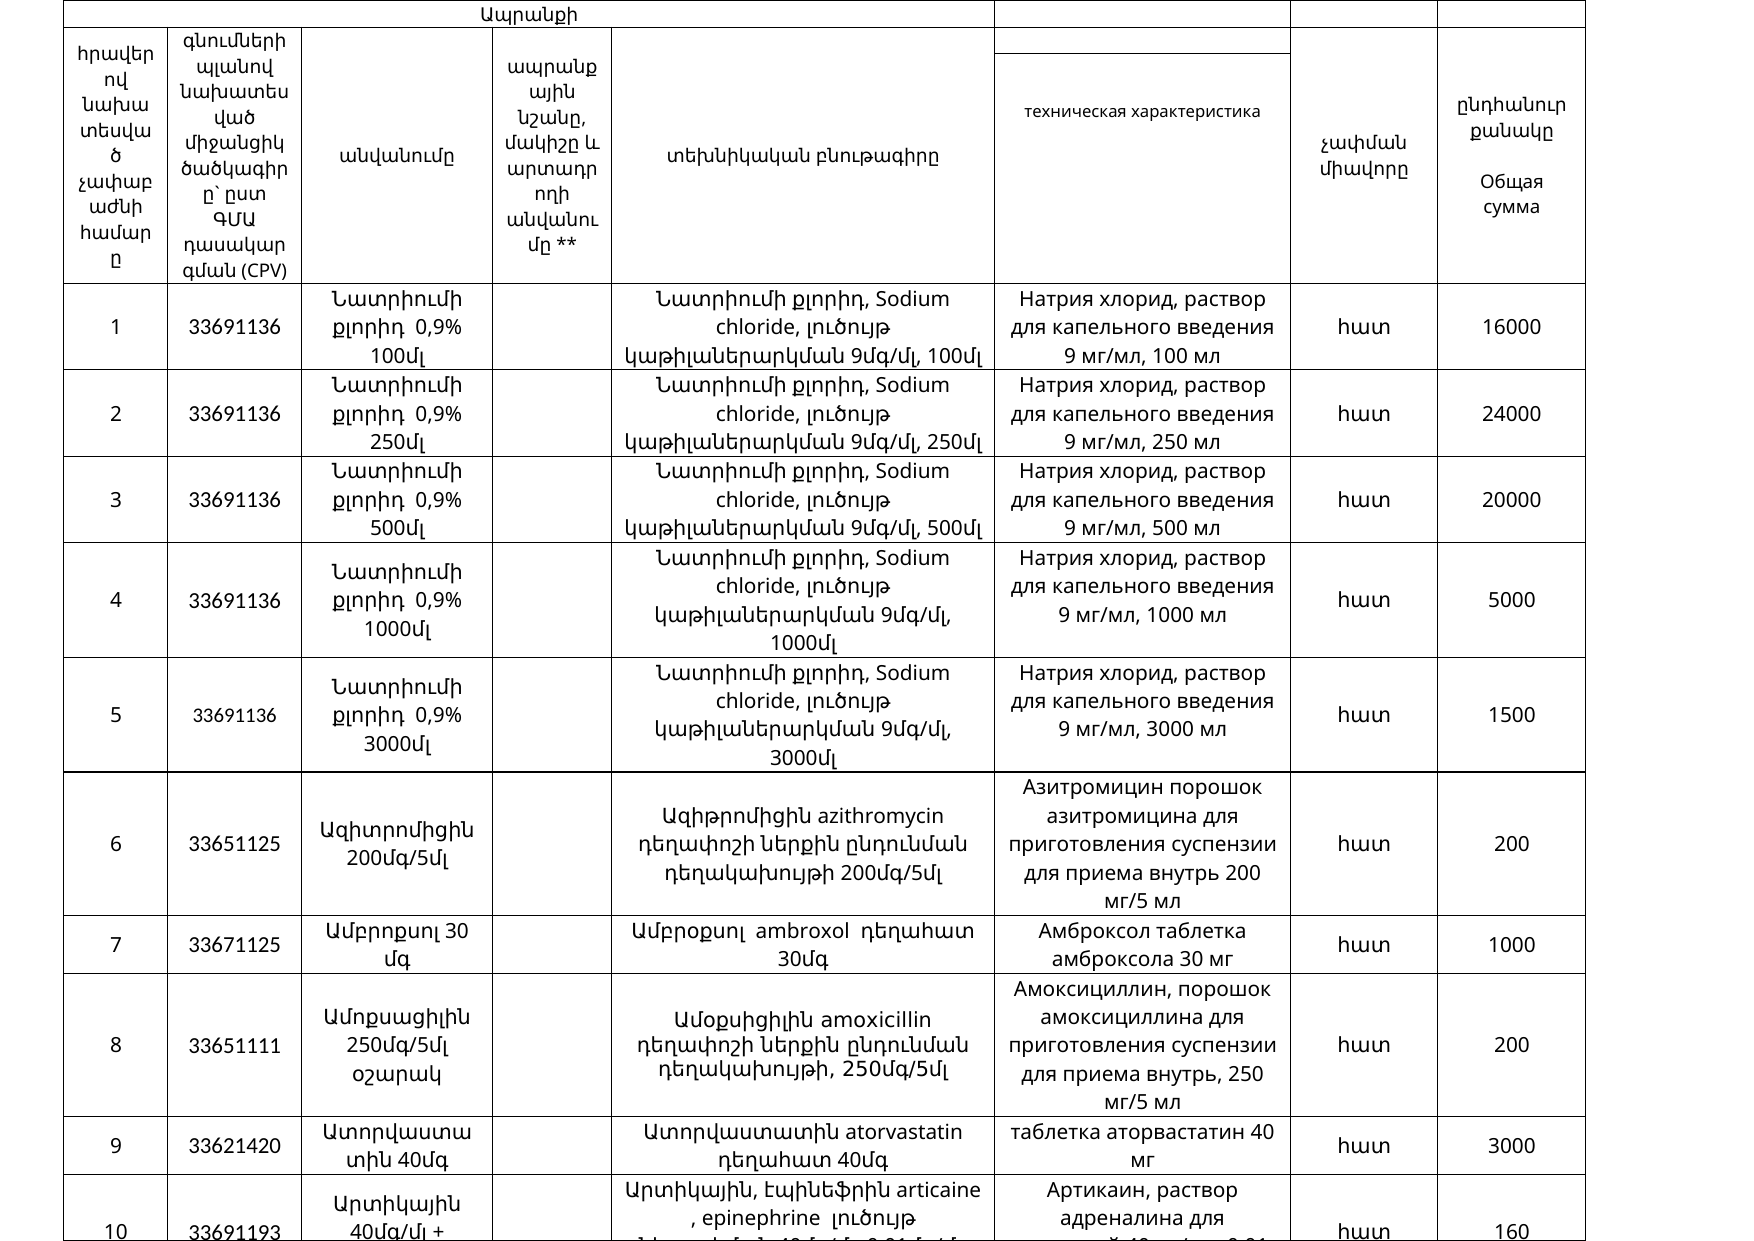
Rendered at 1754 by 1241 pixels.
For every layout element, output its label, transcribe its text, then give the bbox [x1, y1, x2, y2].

table_cell հատ [1291, 1175, 1437, 1240]
table_cell Նատրիումի քլորիդ 0,9% 1000մլ [302, 543, 492, 657]
table_cell Ամոքսացիլին 250մգ/5մլ օշարակ [302, 974, 492, 1116]
table_cell 24000 [1438, 370, 1585, 456]
table_cell [493, 1175, 611, 1240]
table_cell 33621420 [168, 1117, 301, 1174]
table_cell Նատրիումի քլորիդ 0,9% 500մլ [302, 457, 492, 542]
table_cell [493, 1117, 611, 1174]
table_cell [493, 370, 611, 456]
table_cell Ատորվաստատին atorvastatin դեղահատ 40մգ [612, 1117, 994, 1174]
table_cell техническая характеристика [995, 54, 1290, 283]
table_cell Ամբրոքսոլ 30 մգ [302, 916, 492, 973]
table_header Ապրանքի [64, 1, 994, 27]
table_cell Նատրիումի քլորիդ, Sodium chloride, լուծույթ կաթիլաներարկման 9մգ/մլ, 3000մլ [612, 658, 994, 771]
table_cell Амброксол таблетка амброксола 30 мг [995, 916, 1290, 973]
table_cell 3 [64, 457, 167, 542]
table_cell Նատրիումի քլորիդ, Sodium chloride, լուծույթ կաթիլաներարկման 9մգ/մլ, 500մլ [612, 457, 994, 542]
table_cell Натрия хлорид, раствор для капельного введения 9 мг/мл, 250 мл [995, 370, 1290, 456]
table_cell հատ [1291, 773, 1437, 915]
table_cell Азитромицин порошок азитромицина для приготовления суспензии для приема внутрь 200 мг/5 мл [995, 773, 1290, 915]
table_cell Նատրիումի քլորիդ, Sodium chloride, լուծույթ կաթիլաներարկման 9մգ/մլ, 100մլ [612, 284, 994, 369]
table_cell Натрия хлорид, раствор для капельного введения 9 мг/мл, 100 мл [995, 284, 1290, 369]
table_cell Նատրիումի քլորիդ 0,9% 100մլ [302, 284, 492, 369]
table_cell 33651111 [168, 974, 301, 1116]
table_cell 4 [64, 543, 167, 657]
table_cell 20000 [1438, 457, 1585, 542]
table_cell 33691193 [168, 1175, 301, 1240]
table_cell տեխնիկական բնութագիրը [612, 28, 994, 283]
table_cell 16000 [1438, 284, 1585, 369]
table_cell [493, 658, 611, 771]
table_cell հատ [1291, 658, 1437, 771]
table_cell հատ [1291, 457, 1437, 542]
table_cell 33671125 [168, 916, 301, 973]
table_cell 10 [64, 1175, 167, 1240]
table_cell 33691136 [168, 370, 301, 456]
table_cell [493, 974, 611, 1116]
table_cell 2 [64, 370, 167, 456]
table_cell 1 [64, 284, 167, 369]
table_cell 160 [1438, 1175, 1585, 1240]
table_cell таблетка аторвастатин 40 мг [995, 1117, 1290, 1174]
table_cell Նատրիումի քլորիդ, Sodium chloride, լուծույթ կաթիլաներարկման 9մգ/մլ, 1000մլ [612, 543, 994, 657]
table_cell Արտիկային, էպինեֆրին articaine , epinephrine լուծույթ ներարկման 40մգ/մլ+0.01մգ/մլ, 20մլ [612, 1175, 994, 1240]
table_cell [493, 916, 611, 973]
table_cell անվանումը [302, 28, 492, 283]
table_cell հատ [1291, 916, 1437, 973]
table_cell հատ [1291, 543, 1437, 657]
table_cell [493, 284, 611, 369]
table_cell հրավերով նախատեսված չափաբաժնի համարը [64, 28, 167, 283]
table_cell Ամօքսիցիլին amoxicillin դեղափոշի ներքին ընդունման դեղակախույթի, 250մգ/5մլ [612, 974, 994, 1116]
table_cell [995, 28, 1290, 53]
table_cell Ամբրօքսոլ ambroxol դեղահատ 30մգ [612, 916, 994, 973]
table_cell 9 [64, 1117, 167, 1174]
table_cell 33691136 [168, 457, 301, 542]
table_cell Նատրիումի քլորիդ, Sodium chloride, լուծույթ կաթիլաներարկման 9մգ/մլ, 250մլ [612, 370, 994, 456]
table_cell Նատրիումի քլորիդ 0,9% 3000մլ [302, 658, 492, 771]
table_cell [493, 457, 611, 542]
table_header [995, 1, 1290, 27]
table_header [1291, 1, 1437, 27]
table_cell 33651125 [168, 773, 301, 915]
table_cell 1000 [1438, 916, 1585, 973]
table_cell [493, 773, 611, 915]
table_cell Амоксициллин, порошок амоксициллина для приготовления суспензии для приема внутрь, 250 мг/5 мл [995, 974, 1290, 1116]
table_cell ընդհանուր քանակը Общая сумма [1438, 28, 1585, 283]
table_cell 33691136 [168, 543, 301, 657]
table_cell չափման միավորը [1291, 28, 1437, 283]
table_cell 8 [64, 974, 167, 1116]
table_cell գնումների պլանով նախատեսված միջանցիկ ծածկագիրը` ըստ ԳՄԱ դասակարգման (CPV) [168, 28, 301, 283]
table_cell 200 [1438, 974, 1585, 1116]
table_header [1438, 1, 1585, 27]
table_cell Ազիթրոմիցին azithromycin դեղափոշի ներքին ընդունման դեղակախույթի 200մգ/5մլ [612, 773, 994, 915]
table_cell 200 [1438, 773, 1585, 915]
table_cell Натрия хлорид, раствор для капельного введения 9 мг/мл, 3000 мл [995, 658, 1290, 771]
table_cell Ազիտրոմիցին 200մգ/5մլ [302, 773, 492, 915]
table_cell Ատորվաստատին 40մգ [302, 1117, 492, 1174]
table_cell ապրանքային նշանը, մակիշը և արտադրողի անվանումը ** [493, 28, 611, 283]
table_cell Артикаин, раствор адреналина для инъекций 40 мг/мл+0,01 мг/мл, 20 мл [995, 1175, 1290, 1240]
table_cell 6 [64, 773, 167, 915]
table_cell 33691136 [168, 658, 301, 771]
table_cell 3000 [1438, 1117, 1585, 1174]
table_cell հատ [1291, 370, 1437, 456]
table_cell 7 [64, 916, 167, 973]
table_cell Натрия хлорид, раствор для капельного введения 9 мг/мл, 1000 мл [995, 543, 1290, 657]
table_cell 1500 [1438, 658, 1585, 771]
table_cell 5 [64, 658, 167, 771]
table_cell [493, 543, 611, 657]
table_cell Натрия хлорид, раствор для капельного введения 9 мг/мл, 500 мл [995, 457, 1290, 542]
table_cell Արտիկային 40մգ/մլ + 0,01մգ/մլ [302, 1175, 492, 1240]
table_cell 5000 [1438, 543, 1585, 657]
table_cell հատ [1291, 284, 1437, 369]
table_cell հատ [1291, 1117, 1437, 1174]
table_cell Նատրիումի քլորիդ 0,9% 250մլ [302, 370, 492, 456]
table_cell հատ [1291, 974, 1437, 1116]
table_cell 33691136 [168, 284, 301, 369]
